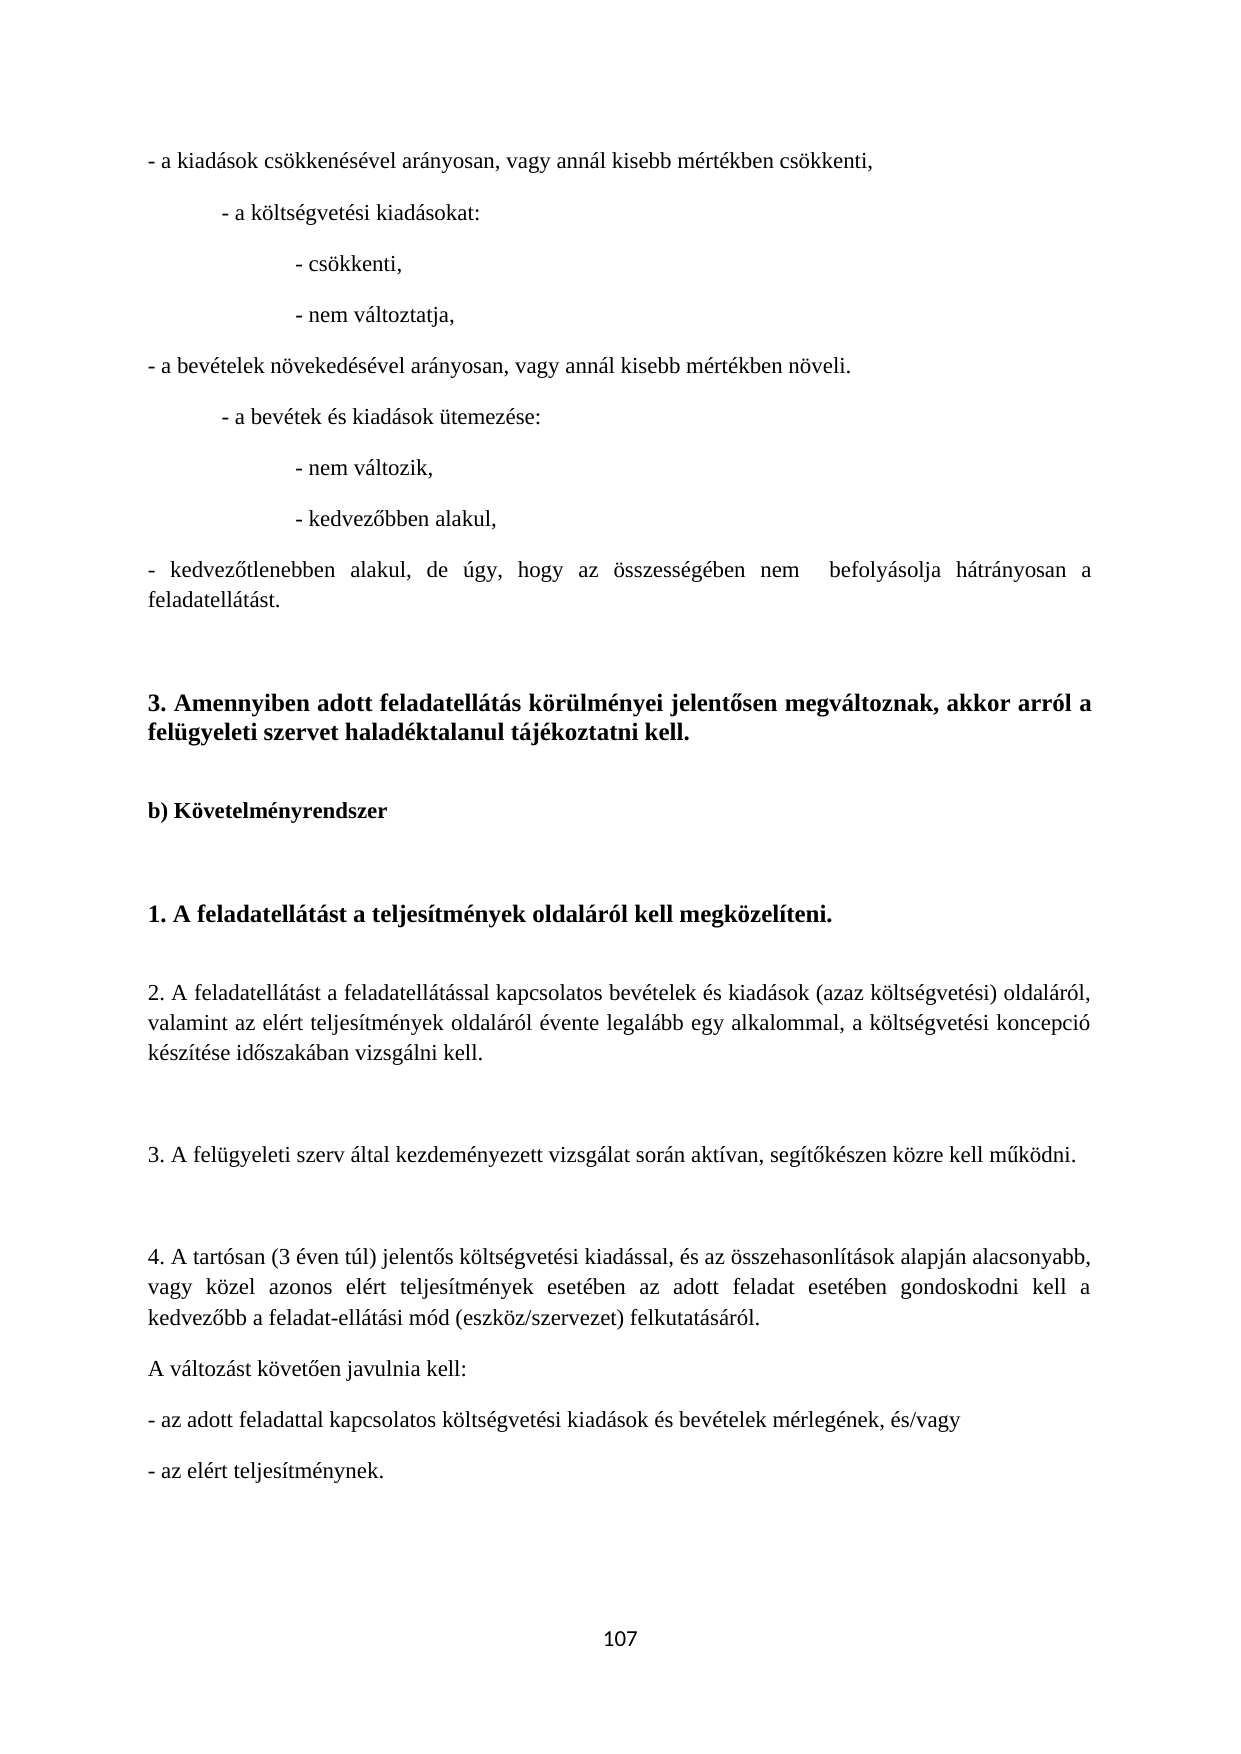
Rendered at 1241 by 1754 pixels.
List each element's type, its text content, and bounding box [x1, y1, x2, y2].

text - az adott feladattal kapcsolatos költségvetési kiadások és bevételek mérlegének, és/vagy [148, 1406, 1093, 1432]
text 2. A feladatellátást a feladatellátással kapcsolatos bevételek és kiadások (azaz költségvetési) oldaláról, valamint az elért teljesítmények oldaláról évente legalább egy alkalommal, a költségvetési koncepció készítése időszakában vizsgálni kell. [148, 979, 1093, 1065]
text b) Követelményrendszer [148, 797, 1093, 823]
text - a költségvetési kiadásokat: [148, 199, 1093, 225]
text - nem változik, [148, 454, 1093, 480]
text 4. A tartósan (3 éven túl) jelentős költségvetési kiadással, és az összehasonlítások alapján alacsonyabb, vagy közel azonos elért teljesítmények esetében az adott feladat esetében gondoskodni kell a kedvezőbb a feladat-ellátási mód (eszköz/szervezet) felkutatásáról. [148, 1243, 1093, 1330]
text - nem változtatja, [148, 301, 1093, 327]
text - az elért teljesítménynek. [148, 1457, 1093, 1483]
text - a bevétek és kiadások ütemezése: [148, 403, 1093, 429]
text 1. A feladatellátást a teljesítmények oldaláról kell megközelíteni. [148, 899, 1093, 928]
text 3. A felügyeleti szerv által kezdeményezett vizsgálat során aktívan, segítőkészen közre kell működni. [148, 1141, 1093, 1167]
text A változást követően javulnia kell: [148, 1355, 1093, 1381]
text 3. Amennyiben adott feladatellátás körülményei jelentősen megváltoznak, akkor arról a felügyeleti szervet haladéktalanul tájékoztatni kell. [148, 688, 1093, 746]
text - csökkenti, [148, 250, 1093, 276]
text - kedvezőbben alakul, [148, 505, 1093, 531]
text - a bevételek növekedésével arányosan, vagy annál kisebb mértékben növeli. [148, 352, 1093, 378]
text - kedvezőtlenebben alakul, de úgy, hogy az összességében nem befolyásolja hátrányosan a feladatellátást. [148, 556, 1093, 612]
text - a kiadások csökkenésével arányosan, vagy annál kisebb mértékben csökkenti, [148, 148, 1093, 174]
